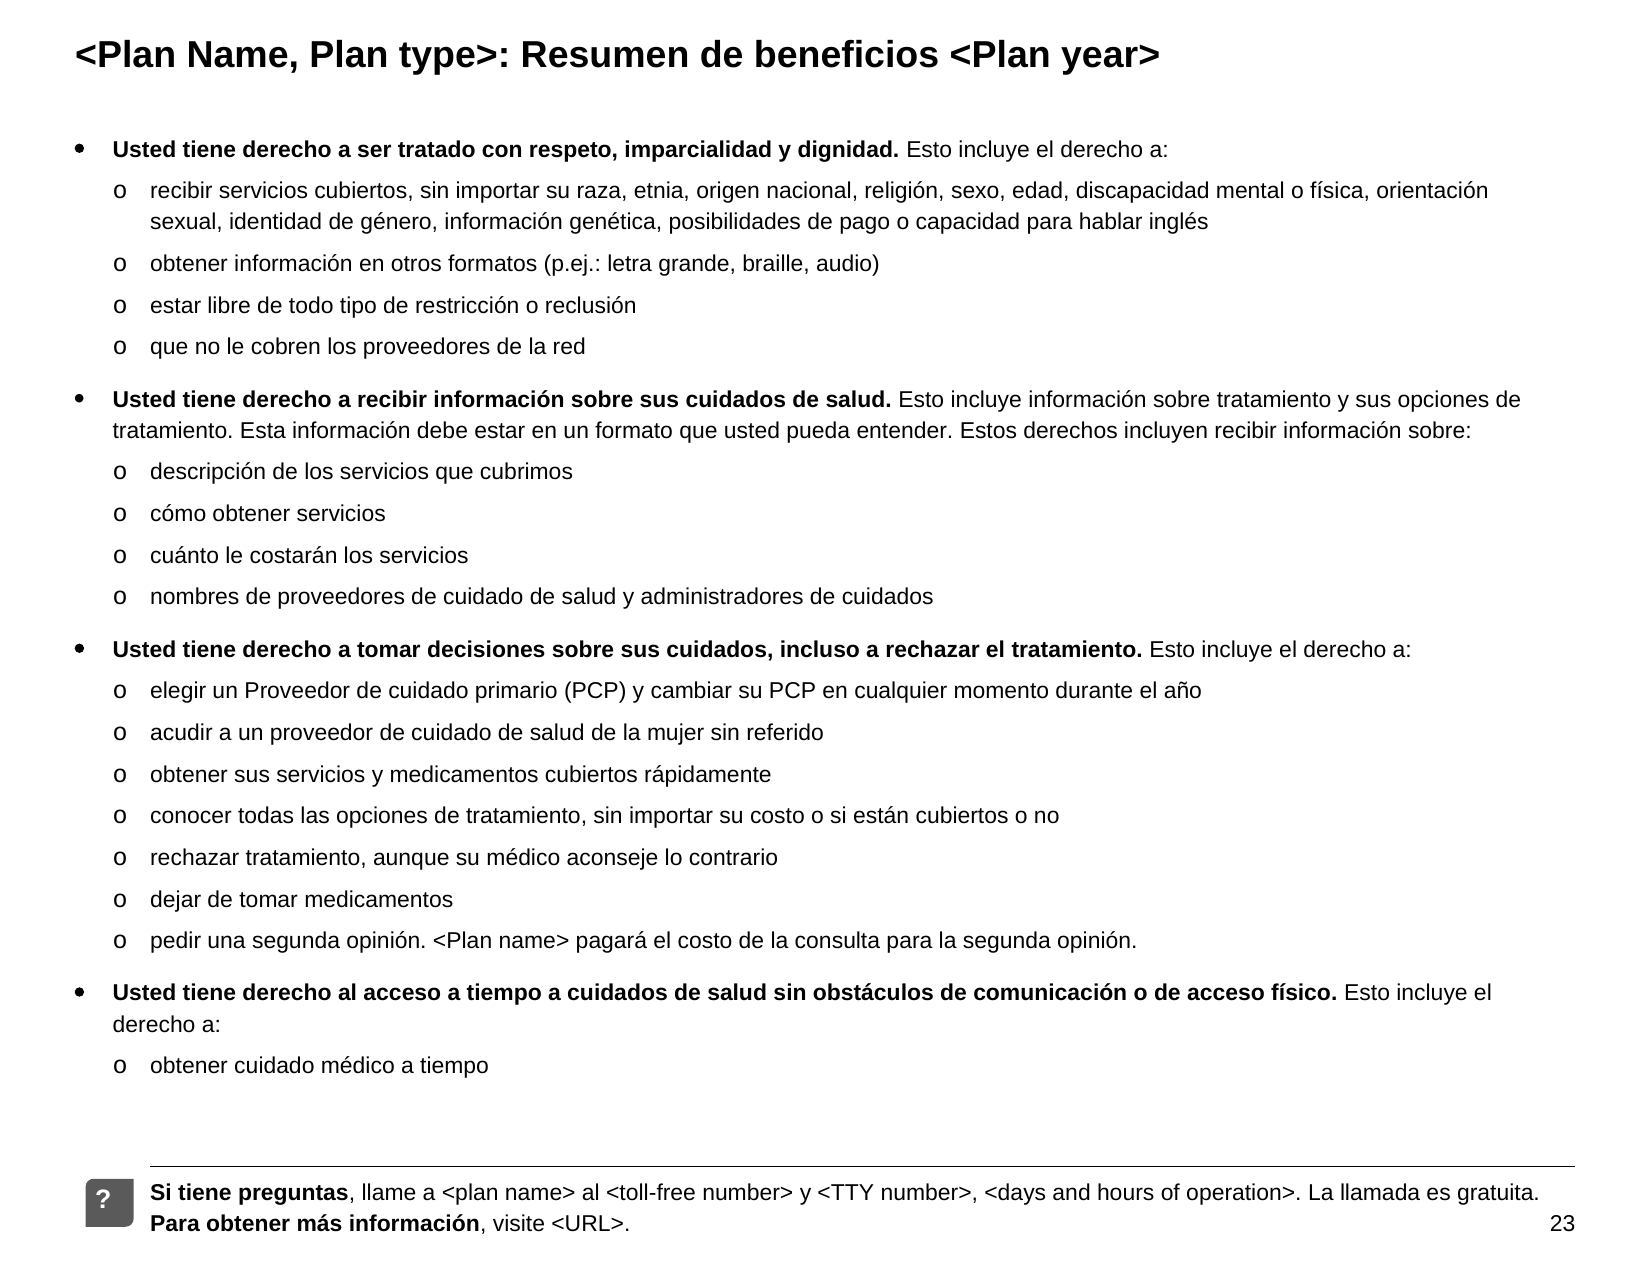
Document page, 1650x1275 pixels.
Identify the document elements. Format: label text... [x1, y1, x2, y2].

list cuánto le costarán los servicios [112, 538, 1537, 569]
list que no le cobren los proveedores de la red [112, 330, 1537, 361]
list cómo obtener servicios [112, 497, 1537, 528]
list Usted tiene derecho al acceso a tiempo a cuidados de salud sin obstáculos de comunicación o de acceso físico. Esto incluye el derecho a: [75, 976, 1537, 1038]
list Usted tiene derecho a ser tratado con respeto, imparcialidad y dignidad. Esto incluye el derecho a: [75, 132, 1537, 163]
list descripción de los servicios que cubrimos [112, 455, 1537, 486]
list dejar de tomar medicamentos [112, 882, 1537, 913]
list rechazar tratamiento, aunque su médico aconseje lo contrario [112, 840, 1537, 872]
list pedir una segunda opinión. <Plan name> pagará el costo de la consulta para la segunda opinión. [112, 924, 1537, 955]
list acudir a un proveedor de cuidado de salud de la mujer sin referido [112, 715, 1537, 747]
list obtener cuidado médico a tiempo [112, 1049, 1537, 1080]
list Usted tiene derecho a tomar decisiones sobre sus cuidados, incluso a rechazar el tratamiento. Esto incluye el derecho a: [75, 632, 1537, 663]
list nombres de proveedores de cuidado de salud y administradores de cuidados [112, 580, 1537, 611]
list Usted tiene derecho a recibir información sobre sus cuidados de salud. Esto incluye información sobre tratamiento y sus opciones de tratamiento. Esta información debe estar en un formato que usted pueda entender. Estos derechos incluyen recibir información sobre: [75, 382, 1537, 444]
list recibir servicios cubiertos, sin importar su raza, etnia, origen nacional, religión, sexo, edad, discapacidad mental o física, orientación sexual, identidad de género, información genética, posibilidades de pago o capacidad para hablar inglés [112, 174, 1537, 236]
list obtener información en otros formatos (p.ej.: letra grande, braille, audio) [112, 247, 1537, 278]
list conocer todas las opciones de tratamiento, sin importar su costo o si están cubiertos o no [112, 799, 1537, 830]
list estar libre de todo tipo de restricción o reclusión [112, 288, 1537, 319]
list elegir un Proveedor de cuidado primario (PCP) y cambiar su PCP en cualquier momento durante el año [112, 674, 1537, 705]
list obtener sus servicios y medicamentos cubiertos rápidamente [112, 757, 1537, 788]
